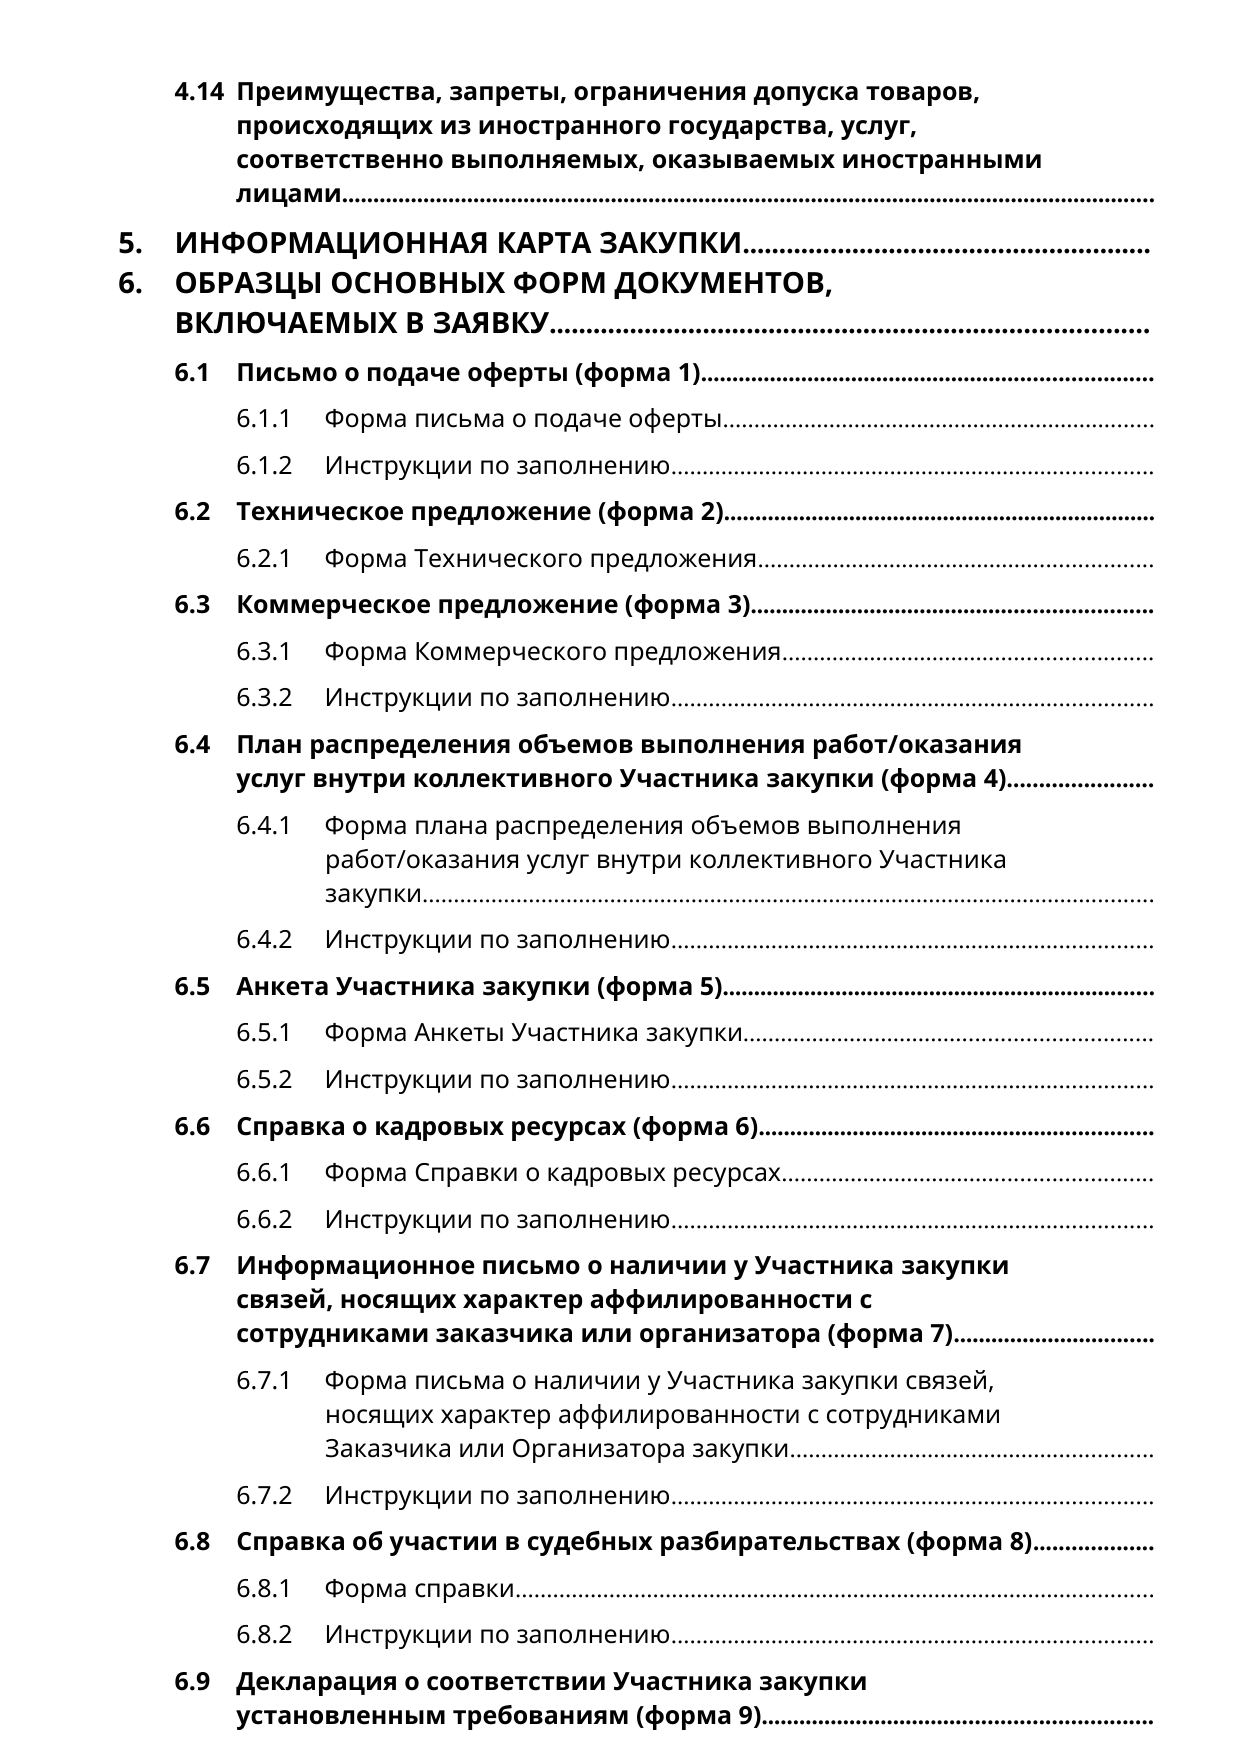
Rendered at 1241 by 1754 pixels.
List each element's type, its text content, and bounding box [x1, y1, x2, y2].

text 4.14 Преимущества, запреты, ограничения допуска товаров, происходящих из иностранного государства, услуг, соответственно выполняемых, оказываемых иностранными лицами 24 [174, 74, 1063, 210]
text 6.7 Информационное письмо о наличии у Участника закупки связей, носящих характер аффилированности с сотрудниками заказчика или организатора (форма 7) 43 [174, 1248, 1063, 1350]
text 6.7.2 Инструкции по заполнению 44 [236, 1477, 1063, 1511]
text 6.3.2 Инструкции по заполнению 36 [236, 680, 1063, 714]
text 6.1.2 Инструкции по заполнению 32 [236, 447, 1063, 481]
text 6.2.1 Форма Технического предложения 33 [236, 540, 1063, 574]
text 6.8.2 Инструкции по заполнению 46 [236, 1617, 1063, 1651]
text 6.1.1 Форма письма о подаче оферты 30 [236, 401, 1063, 435]
text 6.6.2 Инструкции по заполнению 42 [236, 1201, 1063, 1235]
text 6.3 Коммерческое предложение (форма 3) 35 [174, 587, 1063, 621]
text 6.4.2 Инструкции по заполнению 38 [236, 922, 1063, 956]
text 5. Информационная карта закупки 28 [118, 223, 1063, 262]
text 6.6 Справка о кадровых ресурсах (форма 6) 41 [174, 1108, 1063, 1142]
text 6.2 Техническое предложение (форма 2) 33 [174, 494, 1063, 528]
text 6.5 Анкета Участника закупки (форма 5) 39 [174, 968, 1063, 1003]
text 6.7.1 Форма письма о наличии у Участника закупки связей, носящих характер аффилированности с сотрудниками Заказчика или Организатора закупки 43 [236, 1363, 1063, 1465]
text 6.5.1 Форма Анкеты Участника закупки 39 [236, 1015, 1063, 1049]
text 6.8 Справка об участии в судебных разбирательствах (форма 8) 45 [174, 1524, 1063, 1558]
text 6. Образцы основных форм документов, включаемых в заявку 30 [118, 262, 1063, 342]
text 6.8.1 Форма справки 45 [236, 1570, 1063, 1604]
text 6.3.1 Форма Коммерческого предложения 35 [236, 633, 1063, 668]
text 6.4 План распределения объемов выполнения работ/оказания услуг внутри коллективного Участника закупки (форма 4) 37 [174, 727, 1063, 795]
text 6.6.1 Форма Справки о кадровых ресурсах 41 [236, 1155, 1063, 1189]
text 6.5.2 Инструкции по заполнению 40 [236, 1062, 1063, 1096]
text 6.4.1 Форма плана распределения объемов выполнения работ/оказания услуг внутри коллективного Участника закупки 37 [236, 807, 1063, 909]
text 6.1 Письмо о подаче оферты (форма 1) 30 [174, 354, 1063, 388]
text 6.9 Декларация о соответствии Участника закупки установленным требованиям (форма 9) 47 [174, 1663, 1063, 1732]
